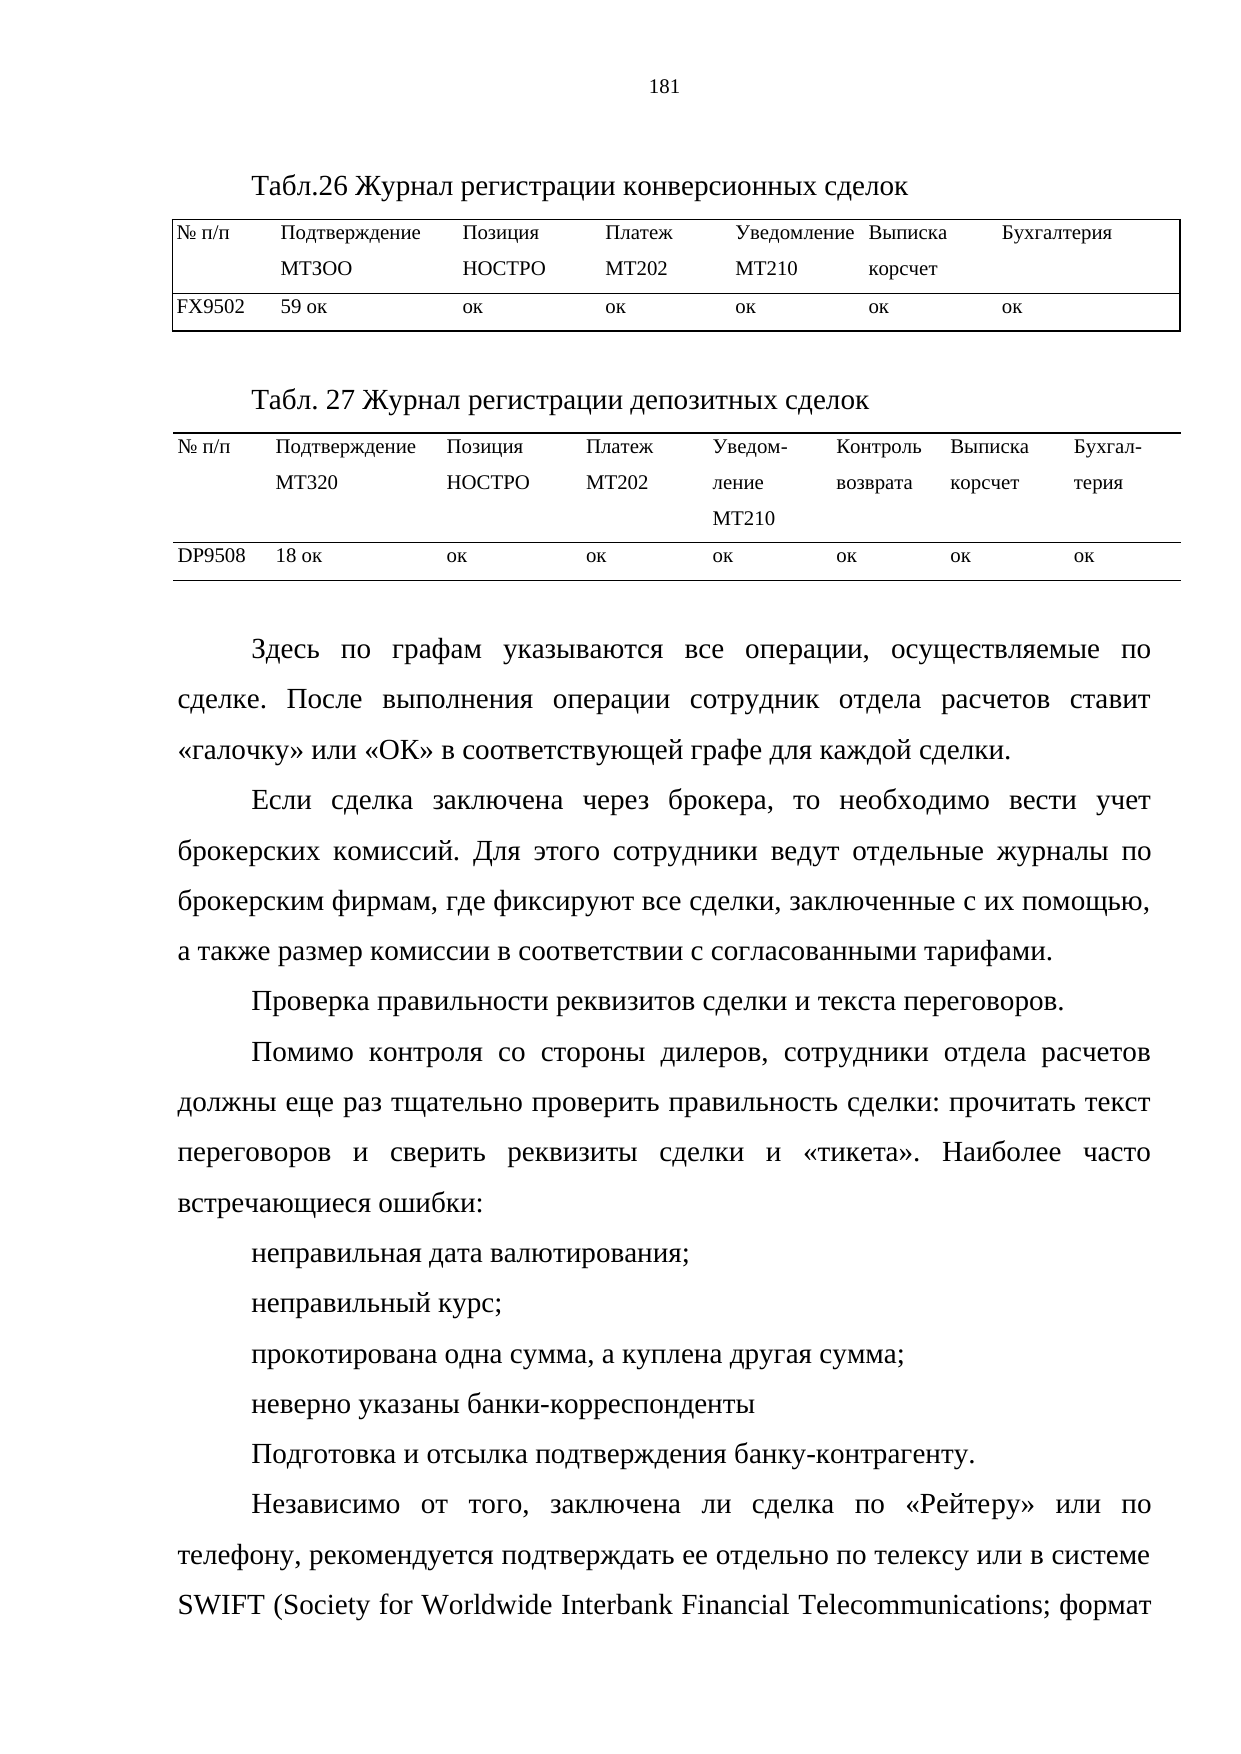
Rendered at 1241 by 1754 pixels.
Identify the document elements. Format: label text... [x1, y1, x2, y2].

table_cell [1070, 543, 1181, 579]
text Подготовка и отсылка подтверждения банку-контрагенту. [177, 1436, 1152, 1470]
text неверно указаны банки-корреспонденты [177, 1386, 1152, 1419]
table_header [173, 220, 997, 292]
text Табл.26 Журнал регистрации конверсионных сделок [177, 168, 1152, 202]
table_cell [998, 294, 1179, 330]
text Здесь по графам указываются все операции, осуществляемые по сделке. После выполнения операции сотрудник отдела расчетов ставит «галочку» или «ОК» в соответствующей графе для каждой сделки. [177, 631, 1152, 766]
text Проверка правильности реквизитов сделки и текста переговоров. [177, 983, 1152, 1017]
text прокотирована одна сумма, а куплена другая сумма; [177, 1336, 1152, 1369]
text неправильный курс; [177, 1285, 1152, 1319]
text Если сделка заключена через брокера, то необходимо вести учет брокерских комиссий. Для этого сотрудники ведут отдельные журналы по брокерским фирмам, где фиксируют все сделки, заключенные с их помощью, а также размер комиссии в соответствии с согласованными тарифами. [177, 782, 1152, 967]
text Табл. 27 Журнал регистрации депозитных сделок [177, 382, 1152, 415]
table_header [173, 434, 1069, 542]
text неправильная дата валютирования; [177, 1235, 1152, 1269]
text Помимо контроля со стороны дилеров, сотрудники отдела расчетов должны еще раз тщательно проверить правильность сделки: прочитать текст переговоров и сверить реквизиты сделки и «тикета». Наиболее часто встречающиеся ошибки: [177, 1034, 1152, 1218]
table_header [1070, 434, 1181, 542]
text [177, 1487, 1152, 1621]
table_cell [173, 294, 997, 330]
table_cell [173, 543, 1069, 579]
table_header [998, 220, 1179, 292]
